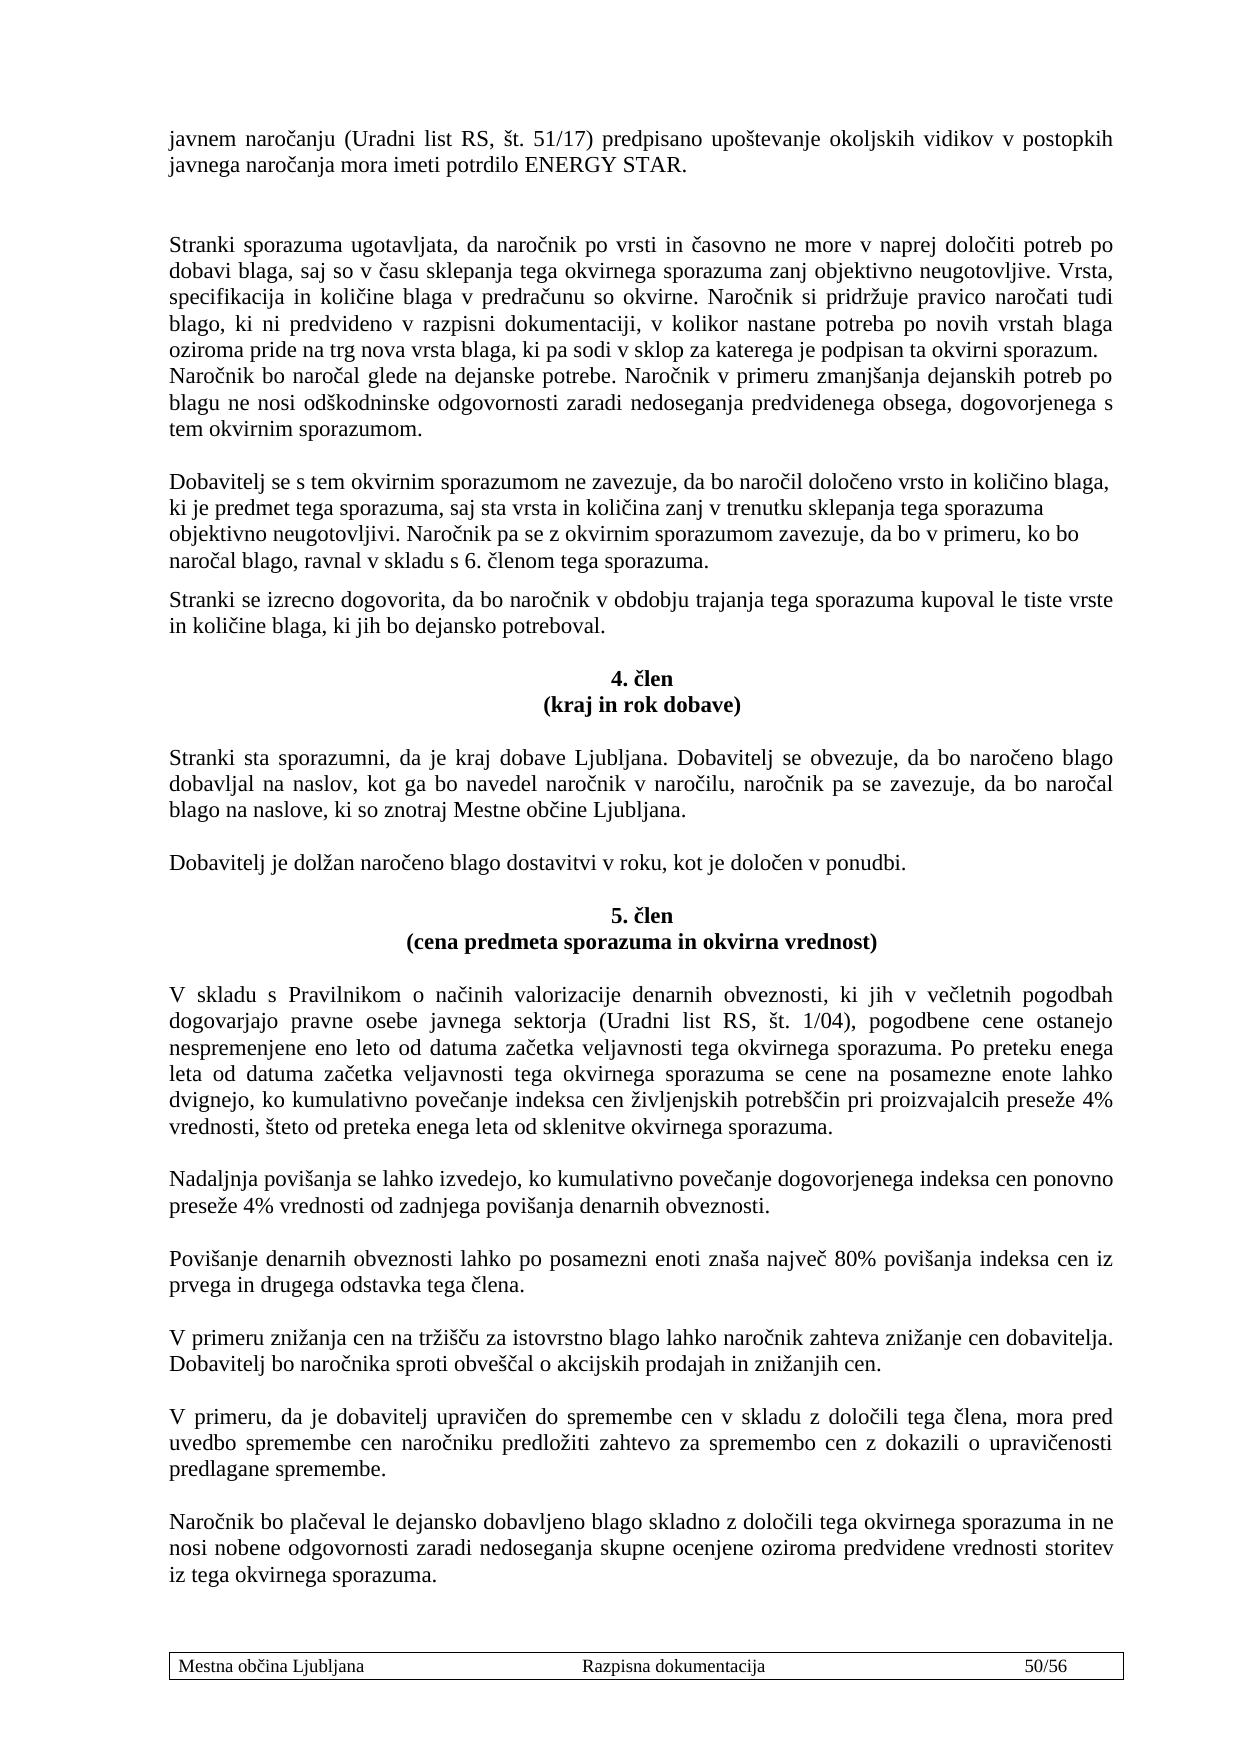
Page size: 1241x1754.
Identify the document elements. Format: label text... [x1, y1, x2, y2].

text V primeru znižanja cen na tržišču za istovrstno blago lahko naročnik zahteva znižanje cen dobavitelja. Dobavitelj bo naročnika sproti obveščal o akcijskih prodajah in znižanjih cen. [169, 1324, 1115, 1376]
text Naročnik bo naročal glede na dejanske potrebe. Naročnik v primeru zmanjšanja dejanskih potreb po blagu ne nosi odškodninske odgovornosti zaradi nedoseganja predvidenega obsega, dogovorjenega s tem okvirnim sporazumom. [169, 362, 1115, 441]
text 4. člen [169, 665, 1115, 691]
text V skladu s Pravilnikom o načinih valorizacije denarnih obveznosti, ki jih v večletnih pogodbah dogovarjajo pravne osebe javnega sektorja (Uradni list RS, št. 1/04), pogodbene cene ostanejo nespremenjene eno leto od datuma začetka veljavnosti tega okvirnega sporazuma. Po preteku enega leta od datuma začetka veljavnosti tega okvirnega sporazuma se cene na posamezne enote lahko dvignejo, ko kumulativno povečanje indeksa cen življenjskih potrebščin pri proizvajalcih preseže 4% vrednosti, šteto od preteka enega leta od sklenitve okvirnega sporazuma. [169, 955, 1115, 1139]
text V primeru, da je dobavitelj upravičen do spremembe cen v skladu z določili tega člena, mora pred uvedbo spremembe cen naročniku predložiti zahtevo za spremembo cen z dokazili o upravičenosti predlagane spremembe. [169, 1403, 1115, 1482]
text Stranki sporazuma ugotavljata, da naročnik po vrsti in časovno ne more v naprej določiti potreb po dobavi blaga, saj so v času sklepanja tega okvirnega sporazuma zanj objektivno neugotovljive. Vrsta, specifikacija in količine blaga v predračunu so okvirne. Naročnik si pridržuje pravico naročati tudi blago, ki ni predvideno v razpisni dokumentaciji, v kolikor nastane potreba po novih vrstah blaga oziroma pride na trg nova vrsta blaga, ki pa sodi v sklop za katerega je podpisan ta okvirni sporazum. [169, 231, 1115, 362]
text Dobavitelj je dolžan naročeno blago dostavitvi v roku, kot je določen v ponudbi. [169, 849, 1115, 876]
text Dobavitelj se s tem okvirnim sporazumom ne zavezuje, da bo naročil določeno vrsto in količino blaga, ki je predmet tega sporazuma, saj sta vrsta in količina zanj v trenutku sklepanja tega sporazuma objektivno neugotovljivi. Naročnik pa se z okvirnim sporazumom zavezuje, da bo v primeru, ko bo naročal blago, ravnal v skladu s 6. členom tega sporazuma. [169, 468, 1115, 573]
text Nadaljnja povišanja se lahko izvedejo, ko kumulativno povečanje dogovorjenega indeksa cen ponovno preseže 4% vrednosti od zadnjega povišanja denarnih obveznosti. [169, 1166, 1115, 1218]
text Stranki se izrecno dogovorita, da bo naročnik v obdobju trajanja tega sporazuma kupoval le tiste vrste in količine blaga, ki jih bo dejansko potreboval. [169, 586, 1115, 638]
text Naročnik bo plačeval le dejansko dobavljeno blago skladno z določili tega okvirnega sporazuma in ne nosi nobene odgovornosti zaradi nedoseganja skupne ocenjene oziroma predvidene vrednosti storitev iz tega okvirnega sporazuma. [169, 1508, 1115, 1587]
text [169, 125, 1115, 178]
text (cena predmeta sporazuma in okvirna vrednost) [169, 928, 1115, 955]
text Povišanje denarnih obveznosti lahko po posamezni enoti znaša največ 80% povišanja indeksa cen iz prvega in drugega odstavka tega člena. [169, 1244, 1115, 1297]
text 5. člen [169, 902, 1115, 928]
text Stranki sta sporazumni, da je kraj dobave Ljubljana. Dobavitelj se obvezuje, da bo naročeno blago dobavljal na naslov, kot ga bo navedel naročnik v naročilu, naročnik pa se zavezuje, da bo naročal blago na naslove, ki so znotraj Mestne občine Ljubljana. [169, 744, 1115, 823]
text (kraj in rok dobave) [169, 691, 1115, 717]
